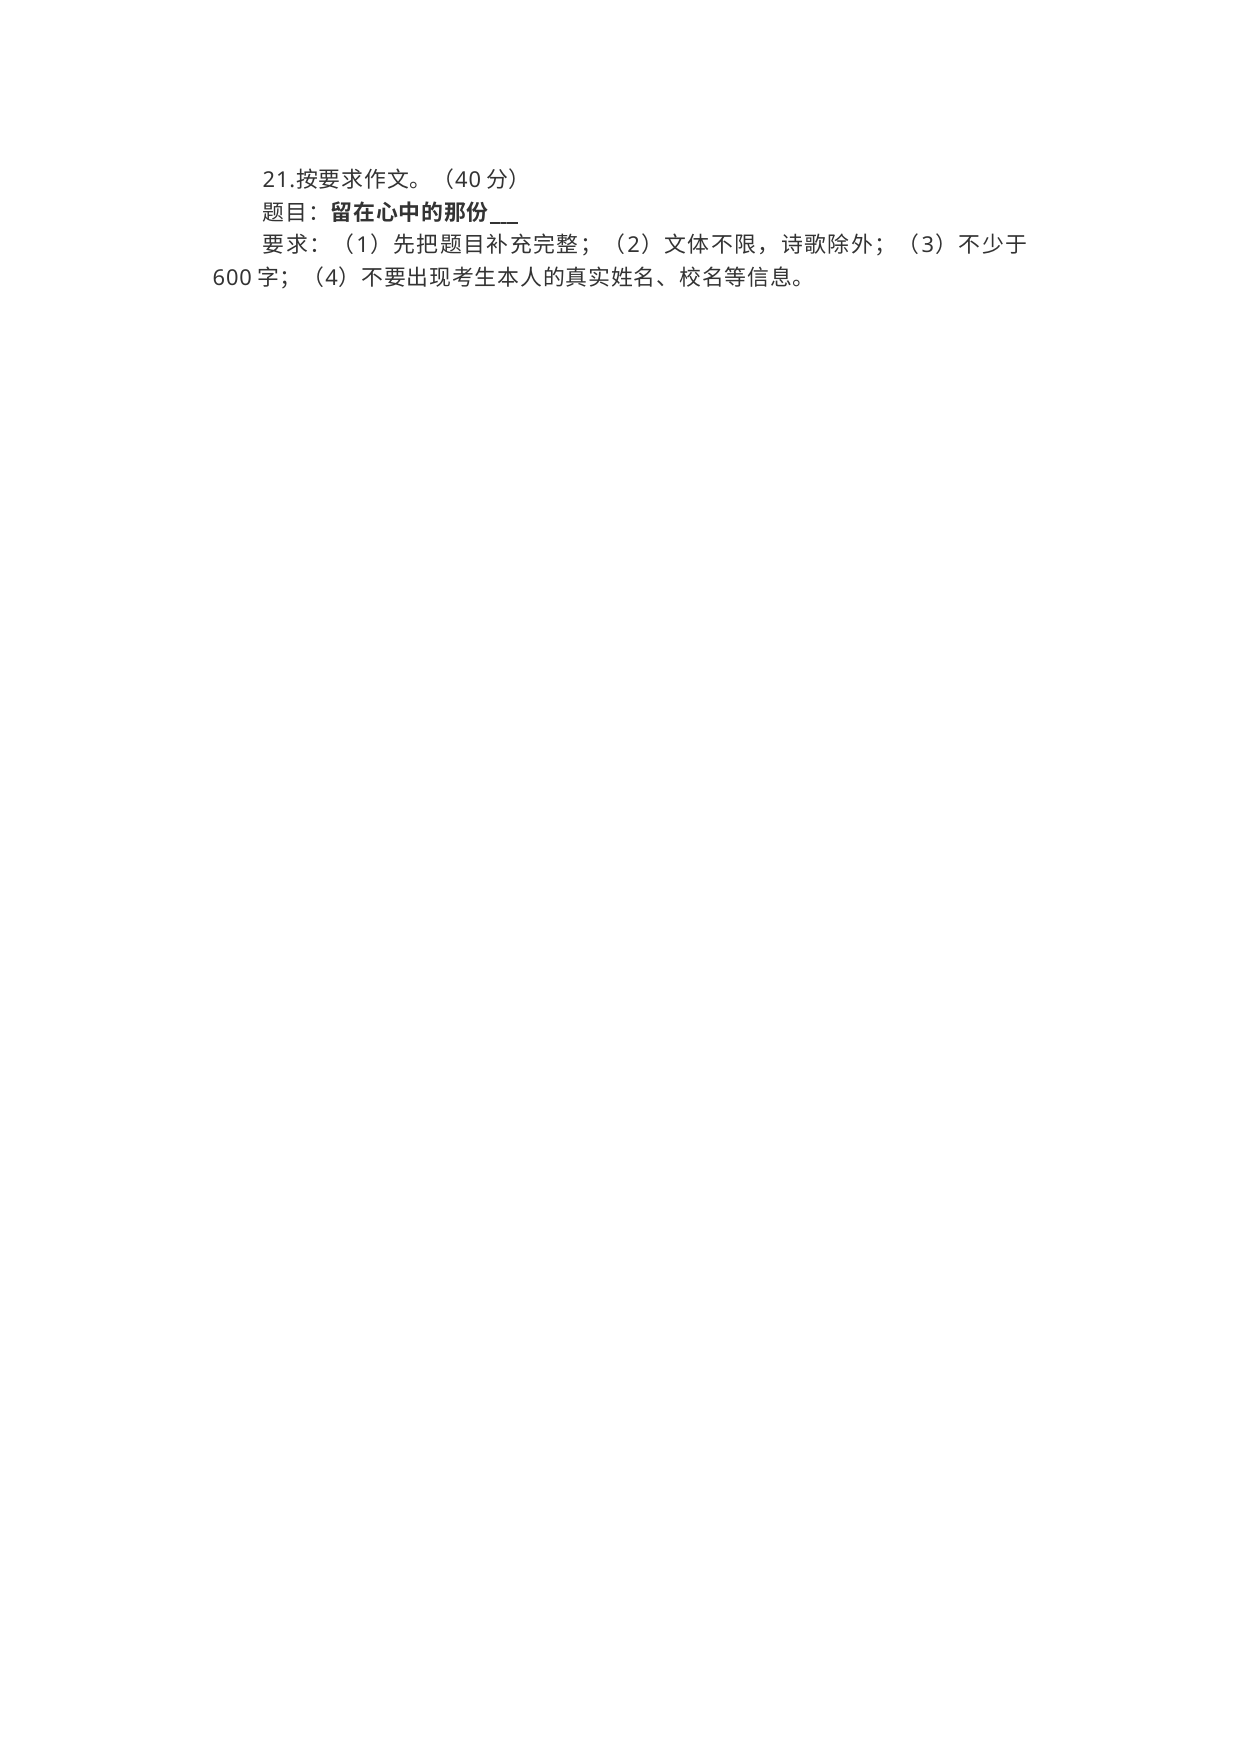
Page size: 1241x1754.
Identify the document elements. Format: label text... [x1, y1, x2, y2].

text 题目：留在心中的那份 [212, 194, 1028, 227]
text 21.按要求作文。（40分） [212, 162, 1028, 194]
text 要求：（1）先把题目补充完整；（2）文体不限，诗歌除外；（3）不少于600字；（4）不要出现考生本人的真实姓名、校名等信息。 [212, 227, 1028, 292]
